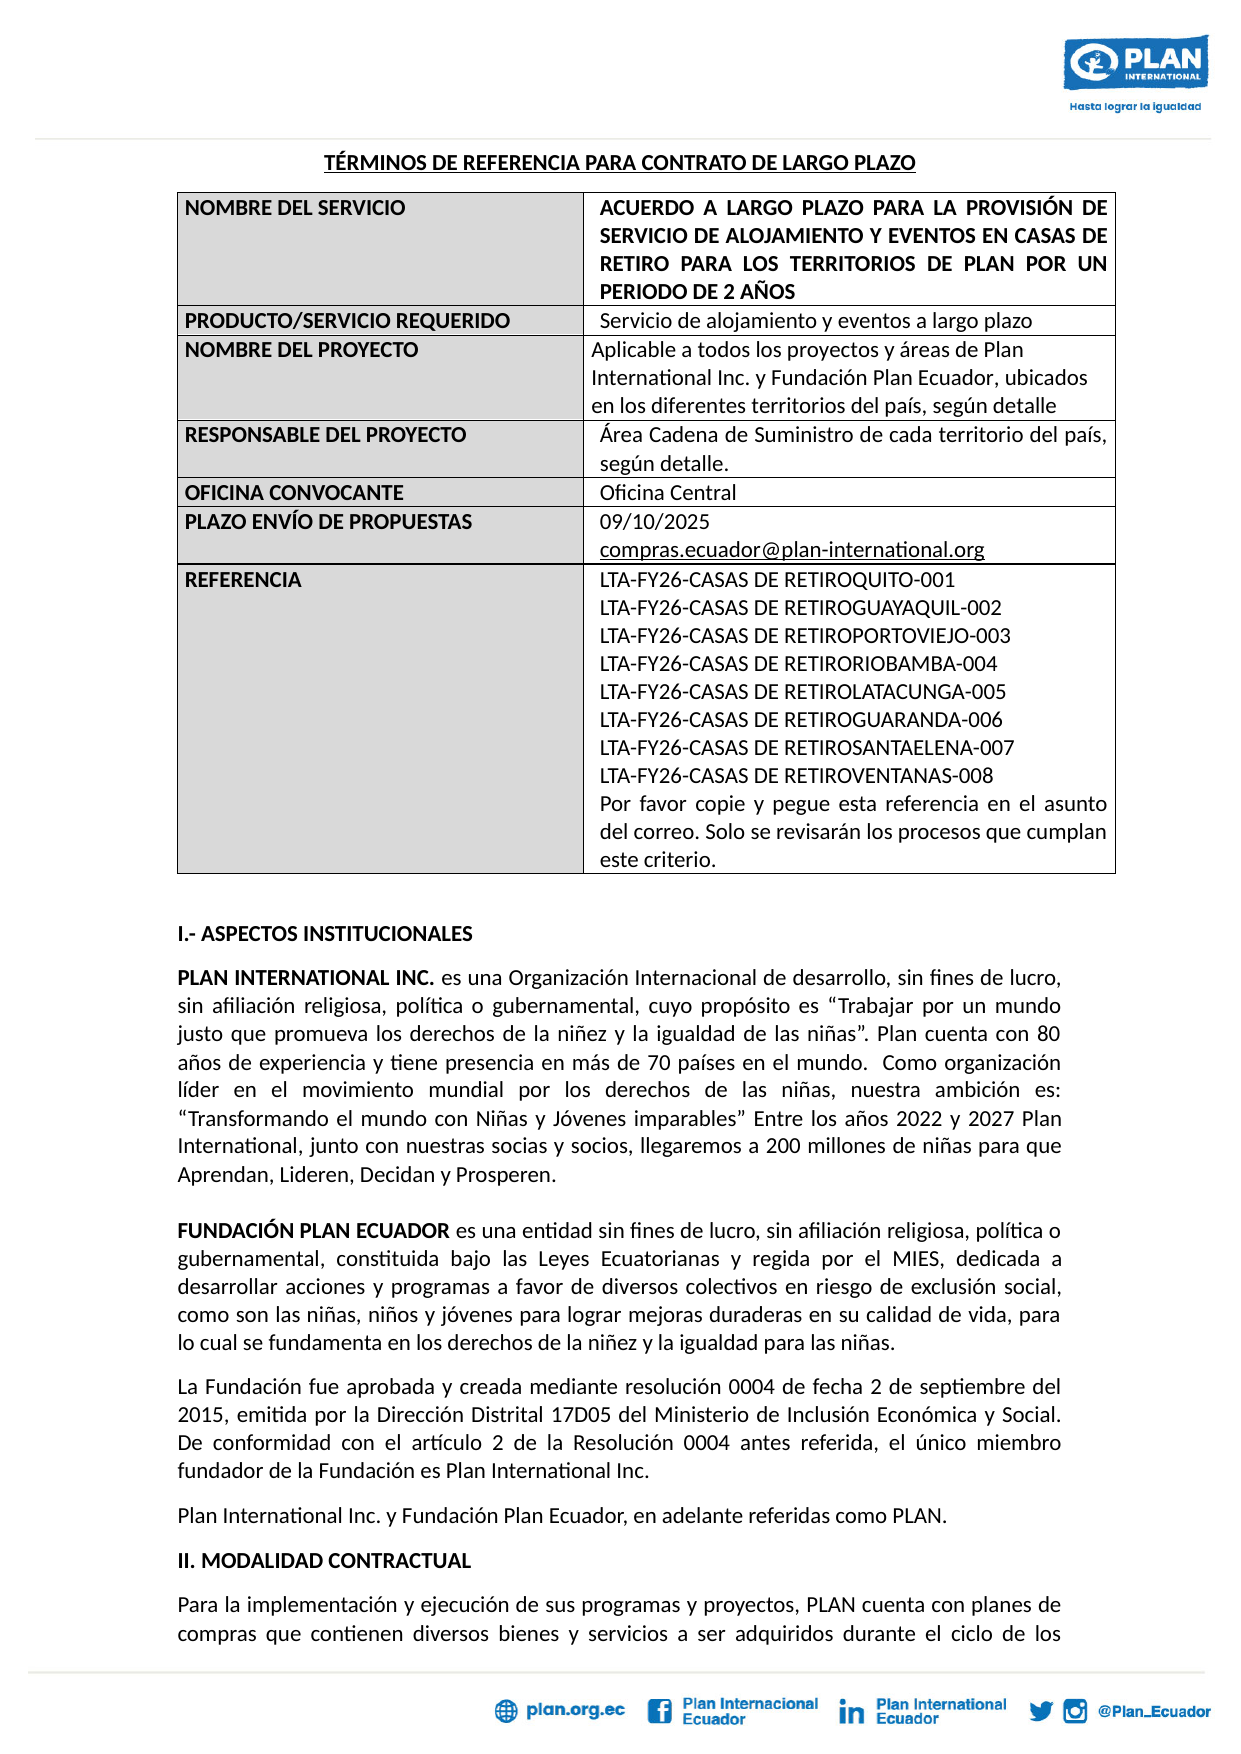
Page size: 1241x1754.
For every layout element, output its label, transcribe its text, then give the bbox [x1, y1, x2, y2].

table_header LTA-FY26-CASAS DE RETIROQUITO-001 LTA-FY26-CASAS DE RETIROGUAYAQUIL-002 LTA-FY26-CASAS DE RETIROPORTOVIEJO-003 LTA-FY26-CASAS DE RETIRORIOBAMBA-004 LTA-FY26-CASAS DE RETIROLATACUNGA-005 LTA-FY26-CASAS DE RETIROGUARANDA-006 LTA-FY26-CASAS DE RETIROSANTAELENA-007 LTA-FY26-CASAS DE RETIROVENTANAS-008 Por favor copie y pegue esta referencia en el asunto del correo. Solo se revisarán los procesos que cumplan este criterio. [584, 565, 1115, 873]
table_cell Servicio de alojamiento y eventos a largo plazo [584, 306, 1115, 334]
table_cell NOMBRE DEL PROYECTO [178, 336, 583, 419]
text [177, 1591, 1063, 1647]
text TÉRMINOS DE REFERENCIA PARA CONTRATO DE LARGO PLAZO [177, 148, 1063, 176]
text FUNDACIÓN PLAN ECUADOR es una entidad sin fines de lucro, sin afiliación religiosa, política o gubernamental, constituida bajo las Leyes Ecuatorianas y regida por el MIES, dedicada a desarrollar acciones y programas a favor de diversos colectivos en riesgo de exclusión social, como son las niñas, niños y jóvenes para lograr mejoras duraderas en su calidad de vida, para lo cual se fundamenta en los derechos de la niñez y la igualdad para las niñas. [177, 1216, 1063, 1356]
text PLAN INTERNATIONAL INC. es una Organización Internacional de desarrollo, sin fines de lucro, sin afiliación religiosa, política o gubernamental, cuyo propósito es “Trabajar por un mundo justo que promueva los derechos de la niñez y la igualdad de las niñas”. Plan cuenta con 80 años de experiencia y tiene presencia en más de 70 países en el mundo. Como organización líder en el movimiento mundial por los derechos de las niñas, nuestra ambición es: “Transformando el mundo con Niñas y Jóvenes imparables” Entre los años 2022 y 2027 Plan International, junto con nuestras socias y socios, llegaremos a 200 millones de niñas para que Aprendan, Lideren, Decidan y Prosperen. [177, 963, 1063, 1188]
text I.- Aspectos Institucionales [177, 919, 1063, 947]
table_header ACUERDO A LARGO PLAZO PARA LA PROVISIÓN DE SERVICIO DE ALOJAMIENTO Y EVENTOS EN CASAS DE RETIRO PARA LOS TERRITORIOS DE PLAN POR UN PERIODO DE 2 AÑOS [584, 193, 1115, 305]
picture [1, 0, 1241, 1753]
table_cell Oficina Central [584, 478, 1115, 506]
table_cell OFICINA CONVOCANTE [178, 478, 583, 506]
table_header NOMBRE DEL SERVICIO [178, 193, 583, 305]
table_cell Aplicable a todos los proyectos y áreas de Plan International Inc. y Fundación Plan Ecuador, ubicados en los diferentes territorios del país, según detalle [584, 336, 1115, 419]
table_cell PLAZO ENVÍO DE PROPUESTAS [178, 507, 583, 563]
text Plan International Inc. y Fundación Plan Ecuador, en adelante referidas como PLAN. [177, 1501, 1063, 1529]
table_cell RESPONSABLE DEL PROYECTO [178, 421, 583, 477]
table_cell PRODUCTO/SERVICIO REQUERIDO [178, 306, 583, 334]
table_cell Área Cadena de Suministro de cada territorio del país, según detalle. [584, 421, 1115, 477]
text La Fundación fue aprobada y creada mediante resolución 0004 de fecha 2 de septiembre del 2015, emitida por la Dirección Distrital 17D05 del Ministerio de Inclusión Económica y Social. De conformidad con el artículo 2 de la Resolución 0004 antes referida, el único miembro fundador de la Fundación es Plan International Inc. [177, 1372, 1063, 1484]
table_cell 09/10/2025 compras.ecuador@plan-international.org [584, 507, 1115, 563]
table_header REFERENCIA [178, 565, 583, 873]
list II. MODALIDAD CONTRACTUAL [177, 1546, 1063, 1574]
